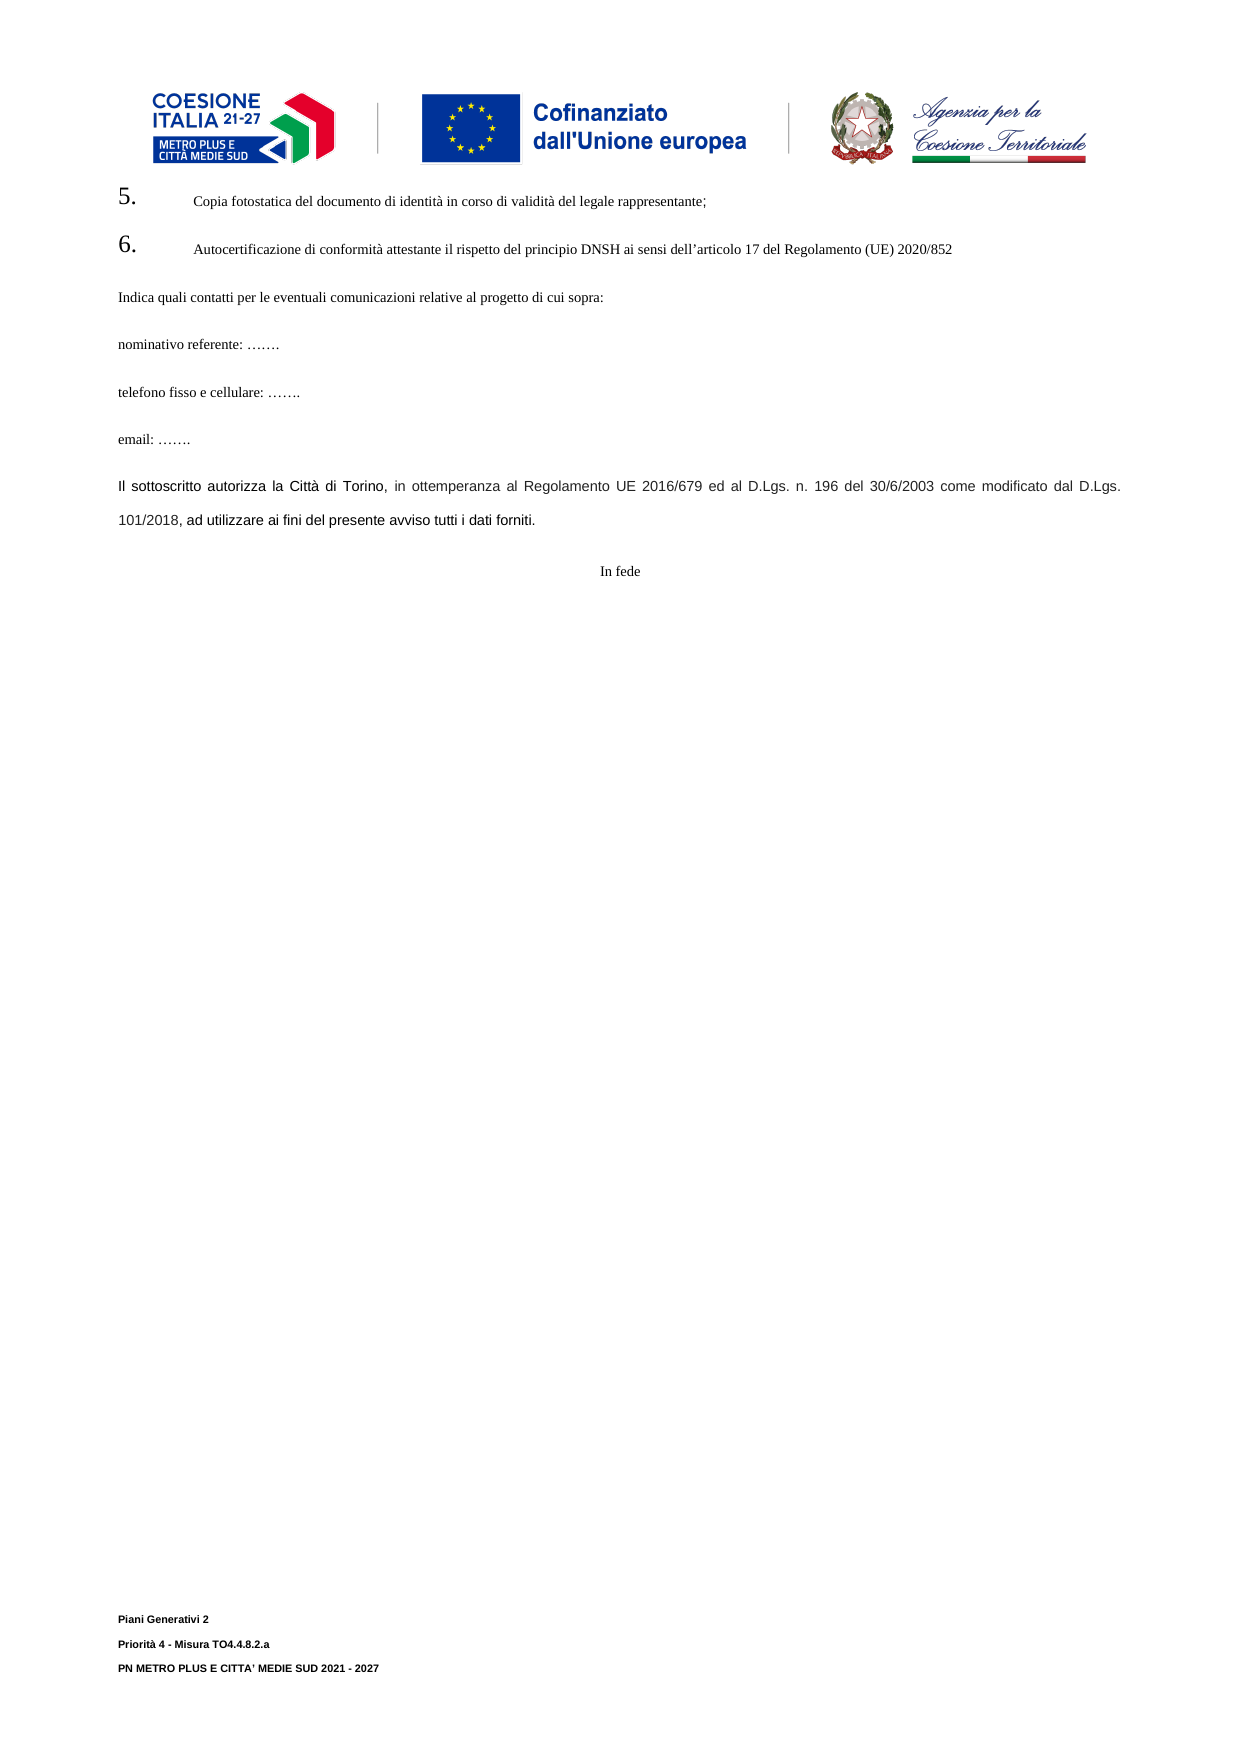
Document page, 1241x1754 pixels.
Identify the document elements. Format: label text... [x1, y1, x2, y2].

picture [0, 7, 1240, 214]
text In fede [118, 551, 1122, 580]
list Autocertificazione di conformità attestante il rispetto del principio DNSH ai sensi dell’articolo 17 del Regolamento (UE) 2020/852 [118, 229, 1122, 258]
text telefono fisso e cellulare: ……. [118, 371, 1122, 400]
picture [0, 1603, 1240, 1754]
text Indica quali contatti per le eventuali comunicazioni relative al progetto di cui sopra: [118, 276, 1122, 305]
list Copia fotostatica del documento di identità in corso di validità del legale rappresentante; [118, 182, 1122, 210]
text email: ……. [118, 419, 1122, 448]
text Il sottoscritto autorizza la Città di Torino, in ottemperanza al Regolamento UE 2016/679 ed al D.Lgs. n. 196 del 30/6/2003 come modificato dal D.Lgs. 101/2018, ad utilizzare ai fini del presente avviso tutti i dati forniti. [118, 466, 1122, 528]
text nominativo referente: ……. [118, 324, 1122, 353]
